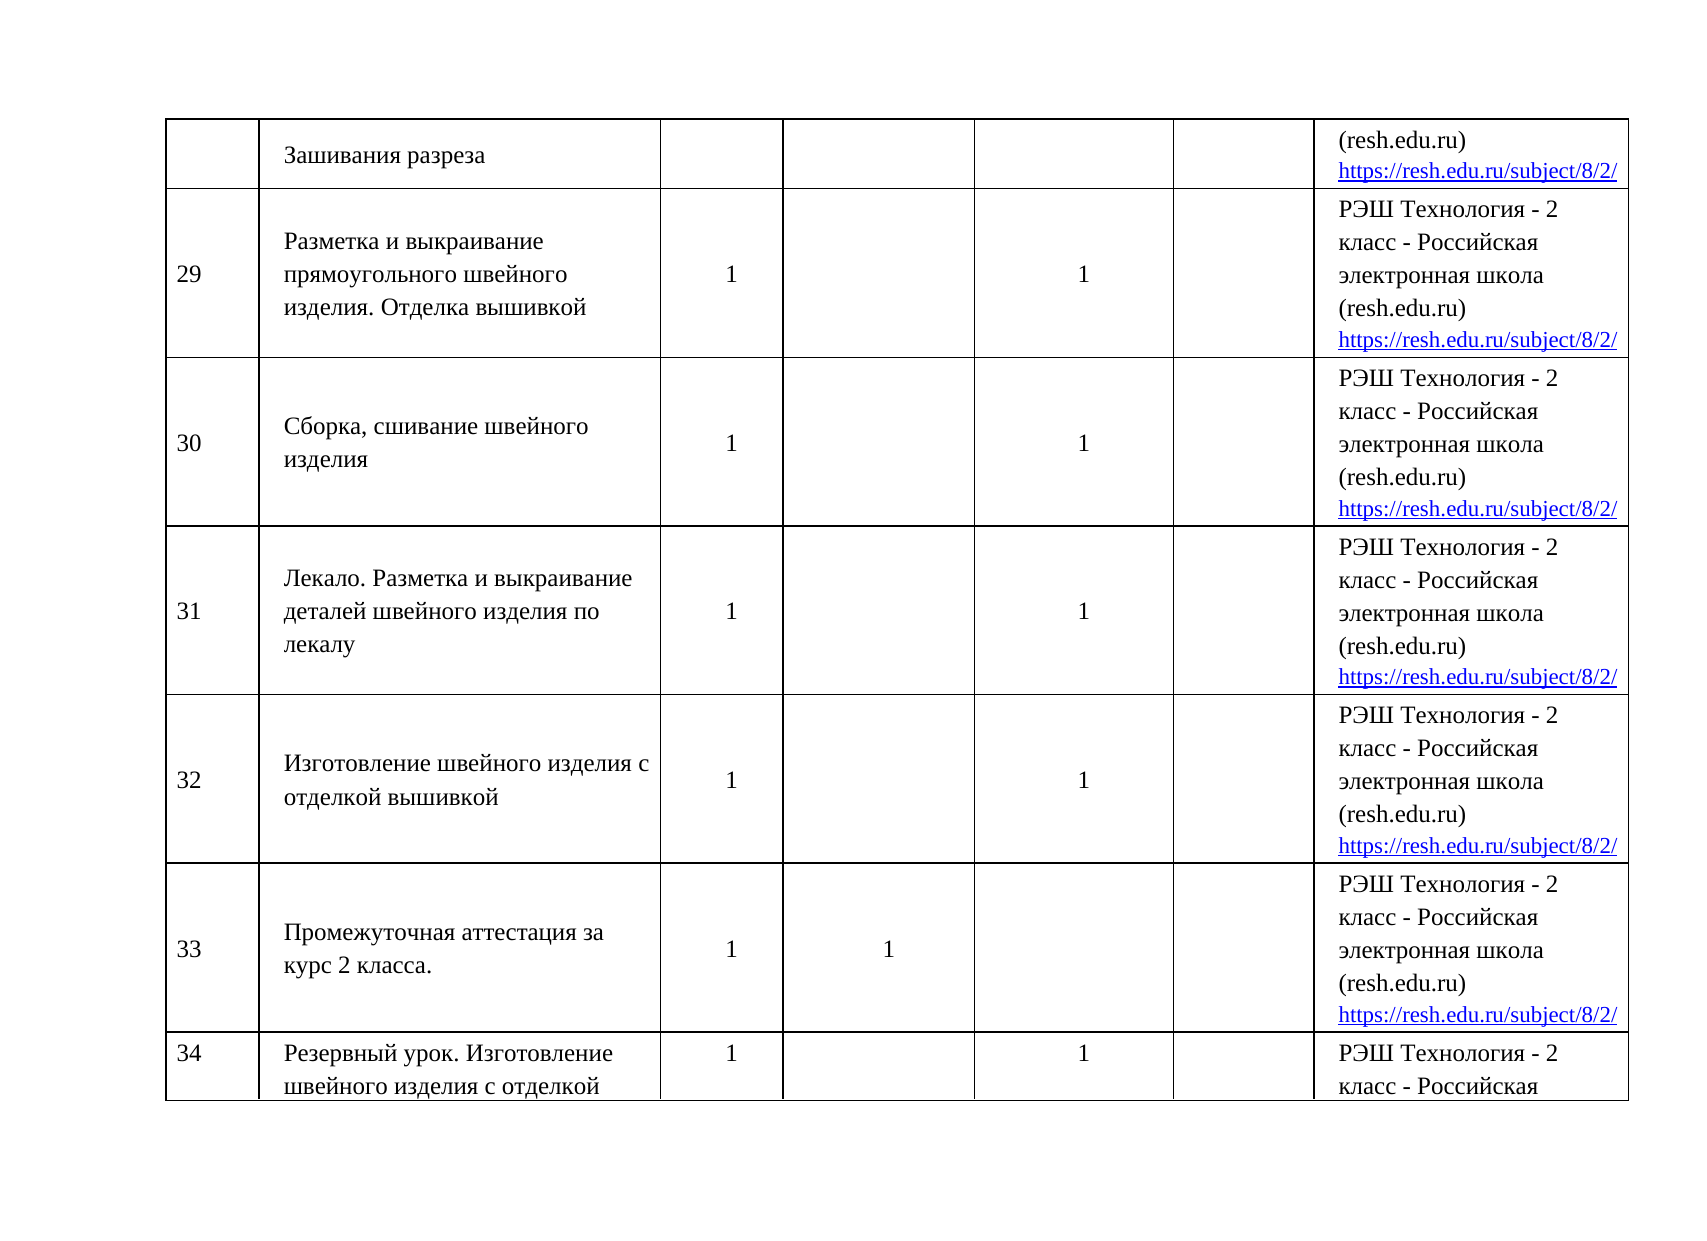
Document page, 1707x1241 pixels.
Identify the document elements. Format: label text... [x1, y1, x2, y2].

table_cell 1 [975, 1033, 1173, 1099]
table_cell 1 [975, 358, 1173, 525]
table_cell [784, 527, 974, 694]
table_cell РЭШ Технология - 2 класс - Российская электронная школа (resh.edu.ru) https://resh.edu.ru/subject/8/2/ [1315, 358, 1628, 525]
table_cell 1 [784, 864, 974, 1031]
table_cell [1174, 695, 1313, 862]
table_cell [1174, 1033, 1313, 1099]
table_cell [1174, 120, 1313, 188]
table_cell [1315, 120, 1628, 188]
table_cell 1 [975, 120, 1173, 188]
table_cell [784, 358, 974, 525]
table_cell [975, 864, 1173, 1031]
table_cell Разметка и выкраивание прямоугольного швейного изделия. Отделка вышивкой [260, 189, 660, 356]
table_cell 1 [661, 120, 782, 188]
table_cell Сборка, сшивание швейного изделия [260, 358, 660, 525]
table_cell 1 [975, 527, 1173, 694]
table_cell 32 [167, 695, 258, 862]
table_cell 1 [661, 864, 782, 1031]
table_cell РЭШ Технология - 2 класс - Российская электронная школа (resh.edu.ru) https://resh.edu.ru/subject/8/2/ [1315, 695, 1628, 862]
table_cell 1 [975, 189, 1173, 356]
table_cell 34 [167, 1033, 258, 1099]
table_cell [784, 1033, 974, 1099]
table_cell [1174, 358, 1313, 525]
table_cell РЭШ Технология - 2 класс - Российская электронная школа (resh.edu.ru) https://resh.edu.ru/subject/8/2/ [1315, 527, 1628, 694]
table_cell 1 [661, 1033, 782, 1099]
table_cell 29 [167, 189, 258, 356]
table_cell 1 [661, 189, 782, 356]
table_cell 28 [167, 120, 258, 188]
table_cell 1 [661, 695, 782, 862]
table_cell [1174, 189, 1313, 356]
table_cell 31 [167, 527, 258, 694]
table_cell РЭШ Технология - 2 класс - Российская электронная школа (resh.edu.ru) https://resh.edu.ru/subject/8/2/ [1315, 189, 1628, 356]
table_cell 33 [167, 864, 258, 1031]
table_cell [260, 120, 660, 188]
table_cell [784, 120, 974, 188]
table_cell [784, 695, 974, 862]
table_cell Изготовление швейного изделия с отделкой вышивкой [260, 695, 660, 862]
table_cell [1174, 527, 1313, 694]
table_cell 30 [167, 358, 258, 525]
table_cell Промежуточная аттестация за курс 2 класса. [260, 864, 660, 1031]
table_cell Лекало. Разметка и выкраивание деталей швейного изделия по лекалу [260, 527, 660, 694]
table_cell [1315, 1033, 1628, 1099]
table_cell [784, 189, 974, 356]
table_cell 1 [661, 527, 782, 694]
table_cell РЭШ Технология - 2 класс - Российская электронная школа (resh.edu.ru) https://resh.edu.ru/subject/8/2/ [1315, 864, 1628, 1031]
table_cell 1 [975, 695, 1173, 862]
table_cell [260, 1033, 660, 1099]
table_cell 1 [661, 358, 782, 525]
table_cell [1174, 864, 1313, 1031]
